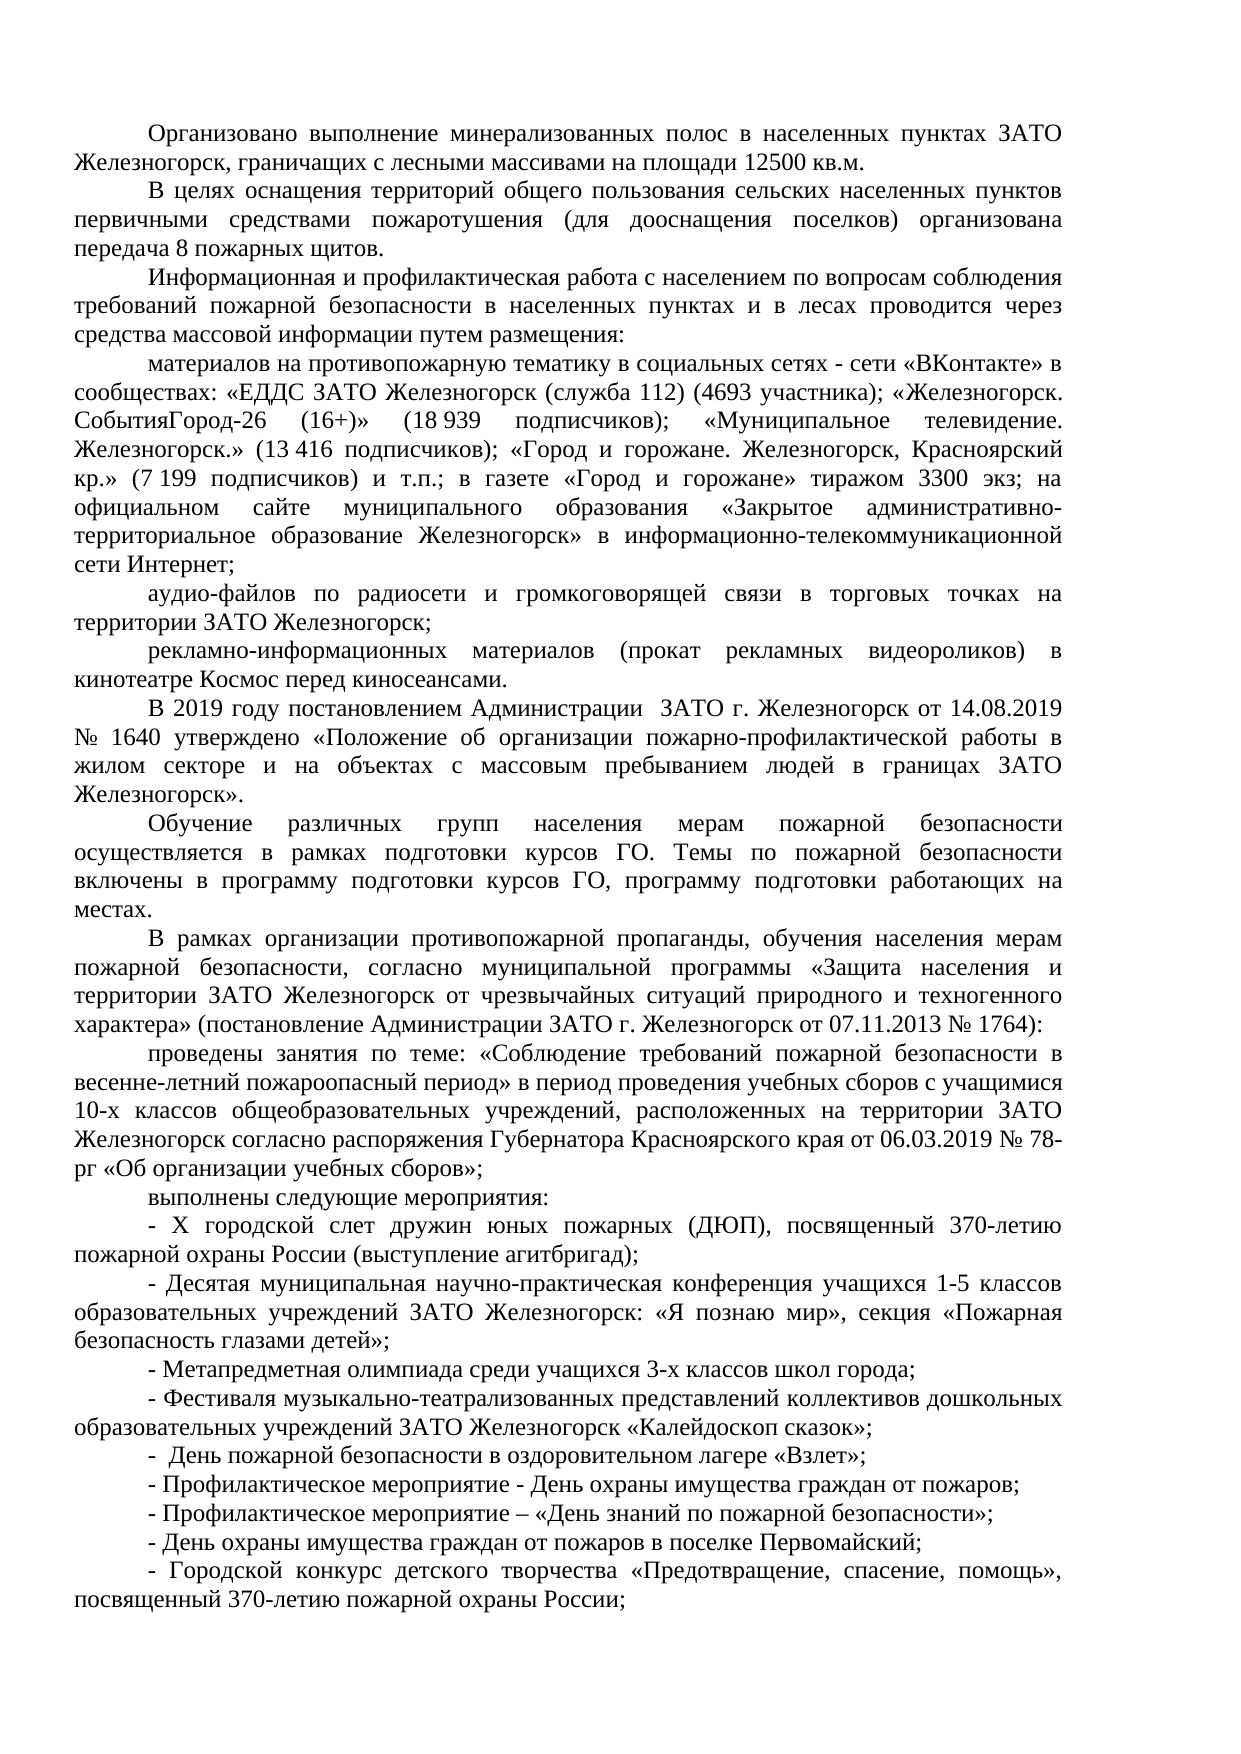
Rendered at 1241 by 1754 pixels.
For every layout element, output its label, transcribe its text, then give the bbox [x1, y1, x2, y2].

text - Профилактическое мероприятие – «День знаний по пожарной безопасности»; [74, 1498, 1063, 1527]
text - День охраны имущества граждан от пожаров в поселке Первомайский; [74, 1527, 1063, 1556]
list рекламно-информационных материалов (прокат рекламных видеороликов) в кинотеатре Космос перед киносеансами. [74, 636, 1063, 693]
text - X городской слет дружин юных пожарных (ДЮП), посвященный 370-летию пожарной охраны России (выступление агитбригад); [74, 1211, 1063, 1268]
text В целях оснащения территорий общего пользования сельских населенных пунктов первичными средствами пожаротушения (для дооснащения поселков) организована передача 8 пожарных щитов. [74, 176, 1063, 262]
text - Профилактическое мероприятие - День охраны имущества граждан от пожаров; [74, 1469, 1063, 1498]
text - День пожарной безопасности в оздоровительном лагере «Взлет»; [74, 1441, 1063, 1469]
text Обучение различных групп населения мерам пожарной безопасности осуществляется в рамках подготовки курсов ГО. Темы по пожарной безопасности включены в программу подготовки курсов ГО, программу подготовки работающих на местах. [74, 808, 1063, 923]
text выполнены следующие мероприятия: [74, 1182, 1063, 1211]
text материалов на противопожарную тематику в социальных сетях - сети «ВКонтакте» в сообществах: «ЕДДС ЗАТО Железногорск (служба 112) (4693 участника); «Железногорск. СобытияГород-26 (16+)» (18 939 подписчиков); «Муниципальное телевидение. Железногорск.» (13 416 подписчиков); «Город и горожане. Железногорск, Красноярский кр.» (7 199 подписчиков) и т.п.; в газете «Город и горожане» тиражом 3300 экз; на официальном сайте муниципального образования «Закрытое административно-территориальное образование Железногорск» в информационно-телекоммуникационной сети Интернет; [74, 463, 1063, 578]
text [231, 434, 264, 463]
list аудио-файлов по радиосети и громкоговорящей связи в торговых точках на территории ЗАТО Железногорск; [74, 578, 1063, 636]
text - Фестиваля музыкально-театрализованных представлений коллективов дошкольных образовательных учреждений ЗАТО Железногорск «Калейдоскоп сказок»; [74, 1383, 1063, 1441]
text В 2019 году постановлением Администрации ЗАТО г. Железногорск от 14.08.2019 № 1640 утверждено «Положение об организации пожарно-профилактической работы в жилом секторе и на объектах с массовым пребыванием людей в границах ЗАТО Железногорск». [74, 693, 1063, 808]
text материалов на противопожарную тематику в социальных сетях - сети «ВКонтакте» в сообществах: «ЕДДС ЗАТО Железногорск (служба 112) (4693 участника); «Железногорск. СобытияГород-26 (16+)» (18 939 подписчиков); «Муниципальное телевидение. Железногорск.» (13 416 подписчиков); «Город и горожане. Железногорск, Красноярский кр.» (7 199 подписчиков) и т.п.; в газете «Город и горожане» тиражом 3300 экз; на официальном сайте муниципального образования «Закрытое административно-территориальное образование Железногорск» в информационно-телекоммуникационной сети Интернет; [74, 348, 1063, 434]
text - Десятая муниципальная научно-практическая конференция учащихся 1-5 классов образовательных учреждений ЗАТО Железногорск: «Я познаю мир», секция «Пожарная безопасность глазами детей»; [74, 1268, 1063, 1354]
text - Городской конкурс детского творчества «Предотвращение, спасение, помощь», посвященный 370-летию пожарной охраны России; [74, 1556, 1063, 1613]
text Информационная и профилактическая работа с населением по вопросам соблюдения требований пожарной безопасности в населенных пунктах и в лесах проводится через средства массовой информации путем размещения: [74, 262, 1063, 348]
text Организовано выполнение минерализованных полос в населенных пунктах ЗАТО Железногорск, граничащих с лесными массивами на площади 12500 кв.м. [74, 118, 1063, 176]
text - Метапредметная олимпиада среди учащихся 3-х классов школ города; [74, 1354, 1063, 1383]
text проведены занятия по теме: «Соблюдение требований пожарной безопасности в весенне-летний пожароопасный период» в период проведения учебных сборов с учащимися 10-х классов общеобразовательных учреждений, расположенных на территории ЗАТО Железногорск согласно распоряжения Губернатора Красноярского края от 06.03.2019 № 78-рг «Об организации учебных сборов»; [74, 1038, 1063, 1182]
text В рамках организации противопожарной пропаганды, обучения населения мерам пожарной безопасности, согласно муниципальной программы «Защита населения и территории ЗАТО Железногорск от чрезвычайных ситуаций природного и техногенного характера» (постановление Администрации ЗАТО г. Железногорск от 07.11.2013 № 1764): [74, 923, 1063, 1038]
